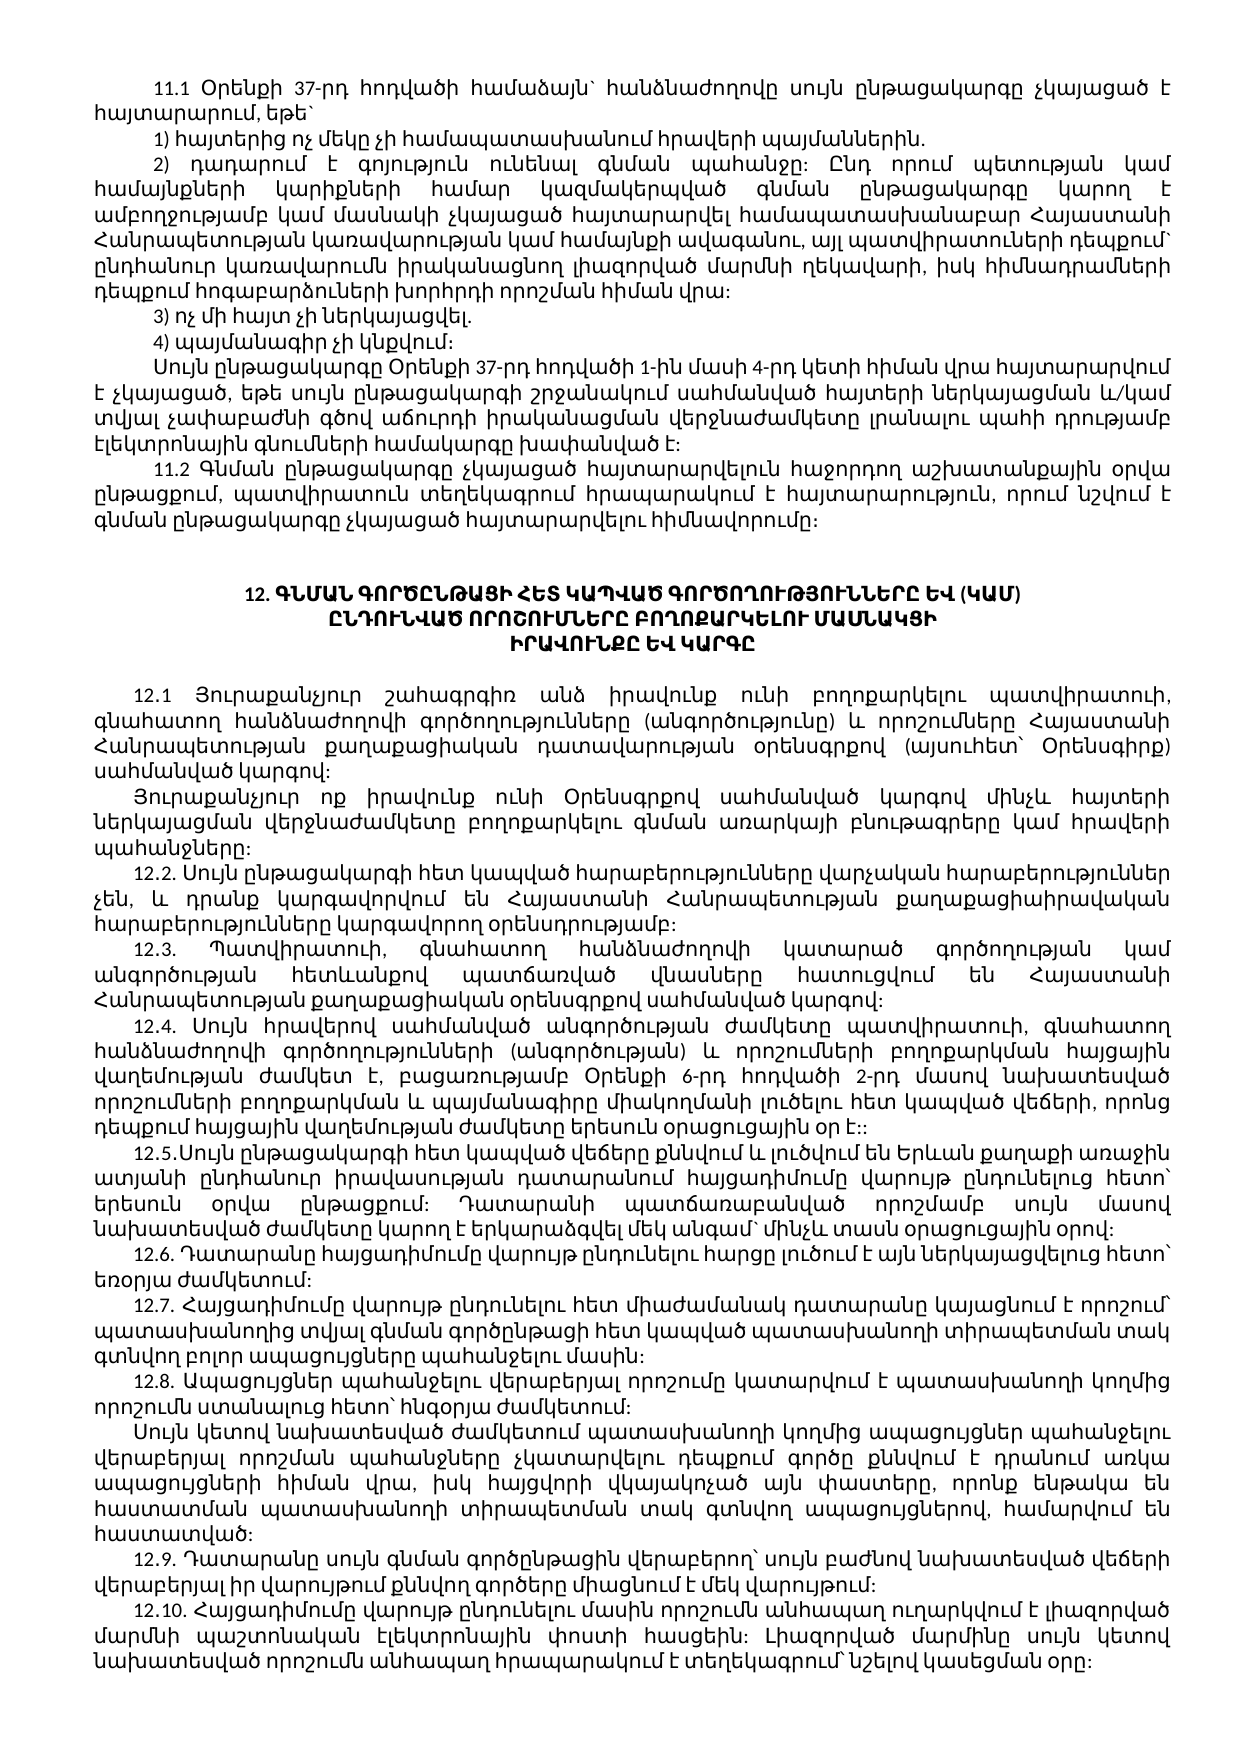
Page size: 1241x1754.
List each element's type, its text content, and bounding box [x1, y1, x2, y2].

text 4) պայմանագիր չի կնքվում։ [94, 329, 1171, 354]
text 11.1 Օրենքի 37-րդ հոդվածի համաձայն` հանձնաժողովը սույն ընթացակարգը չկայացած է հայտարարում, եթե` [94, 75, 1171, 126]
text 12.7. Հայցադիմումը վարույթ ընդունելու հետ միաժամանակ դատարանը կայացնում է որոշում՝ պատասխանողից տվյալ գնման գործընթացի հետ կապված պատասխանողի տիրապետման տակ գտնվող բոլոր ապացույցները պահանջելու մասին: [94, 1292, 1171, 1369]
text 12․1 Յուրաքանչյուր շահագրգիռ անձ իրավունք ունի բողոքարկելու պատվիրատուի, գնահատող հանձնաժողովի գործողությունները (անգործությունը) և որոշումները Հայաստանի Հանրապետության քաղաքացիական դատավարության օրենսգրքով (այսուհետ՝ Օրենսգիրք) սահմանված կարգով: [94, 682, 1171, 784]
text 11.2 Գնման ընթացակարգը չկայացած հայտարարվելուն հաջորդող աշխատանքային օրվա ընթացքում, պատվիրատուն տեղեկագրում հրապարակում է հայտարարություն, որում նշվում է գնման ընթացակարգը չկայացած հայտարարվելու հիմնավորումը։ [94, 456, 1171, 532]
text 12․9. Դատարանը սույն գնման գործընթացին վերաբերող՝ սույն բաժնով նախատեսված վեճերի վերաբերյալ իր վարույթում քննվող գործերը միացնում է մեկ վարույթում: [94, 1547, 1171, 1597]
text Սույն ընթացակարգը Օրենքի 37-րդ հոդվածի 1-ին մասի 4-րդ կետի հիման վրա հայտարարվում է չկայացած, եթե սույն ընթացակարգի շրջանակում սահմանված հայտերի ներկայացման և/կամ տվյալ չափաբաժնի գծով աճուրդի իրականացման վերջնաժամկետը լրանալու պահի դրությամբ էլեկտրոնային գնումների համակարգը խափանված է: [94, 354, 1171, 456]
text 12․2. Սույն ընթացակարգի հետ կապված հարաբերությունները վարչական հարաբերություններ չեն, և դրանք կարգավորվում են Հայաստանի Հանրապետության քաղաքացիաիրավական հարաբերությունները կարգավորող օրենսդրությամբ: [94, 860, 1171, 937]
text 12․10. Հայցադիմումը վարույթ ընդունելու մասին որոշումն անհապաղ ուղարկվում է լիազորված մարմնի պաշտոնական էլեկտրոնային փոստի հասցեին: Լիազորված մարմինը սույն կետով նախատեսված որոշումն անհապաղ հրապարակում է տեղեկագրում՝ նշելով կասեցման օրը: [94, 1597, 1171, 1674]
text 12․3. Պատվիրատուի, գնահատող հանձնաժողովի կատարած գործողության կամ անգործության հետևանքով պատճառված վնասները հատուցվում են Հայաստանի Հանրապետության քաղաքացիական օրենսգրքով սահմանված կարգով: [94, 937, 1171, 1013]
text 12. ԳՆՄԱՆ ԳՈՐԾԸՆԹԱՑԻ ՀԵՏ ԿԱՊՎԱԾ ԳՈՐԾՈՂՈՒԹՅՈՒՆՆԵՐԸ ԵՎ (ԿԱՄ) [94, 581, 1171, 606]
text 12.8. Ապացույցներ պահանջելու վերաբերյալ որոշումը կատարվում է պատասխանողի կողմից որոշումն ստանալուց հետո՝ հնգօրյա ժամկետում: [94, 1369, 1171, 1419]
text ԻՐԱՎՈՒՆՔԸ ԵՎ ԿԱՐԳԸ [94, 632, 1171, 657]
text 12․4. Սույն հրավերով սահմանված անգործության ժամկետը պատվիրատուի, գնահատող հանձնաժողովի գործողությունների (անգործության) և որոշումների բողոքարկման հայցային վաղեմության ժամկետ է, բացառությամբ Օրենքի 6-րդ հոդվածի 2-րդ մասով նախատեսված որոշումների բողոքարկման և պայմանագիրը միակողմանի լուծելու հետ կապված վեճերի, որոնց դեպքում հայցային վաղեմության ժամկետը երեսուն օրացուցային օր է:: [94, 1013, 1171, 1140]
text 1) հայտերից ոչ մեկը չի համապատասխանում հրավերի պայմաններին. [94, 126, 1171, 151]
text Սույն կետով նախատեսված ժամկետում պատասխանողի կողմից ապացույցներ պահանջելու վերաբերյալ որոշման պահանջները չկատարվելու դեպքում գործը քննվում է դրանում առկա ապացույցների հիման վրա, իսկ հայցվորի վկայակոչած այն փաստերը, որոնք ենթակա են հաստատման պատասխանողի տիրապետման տակ գտնվող ապացույցներով, համարվում են հաստատված: [94, 1419, 1171, 1547]
text 12․5․Սույն ընթացակարգի հետ կապված վեճերը քննվում և լուծվում են Երևան քաղաքի առաջին ատյանի ընդհանուր իրավասության դատարանում հայցադիմումը վարույթ ընդունելուց հետո՝ երեսուն օրվա ընթացքում: Դատարանի պատճառաբանված որոշմամբ սույն մասով նախատեսված ժամկետը կարող է երկարաձգվել մեկ անգամ` մինչև տասն օրացուցային օրով: [94, 1140, 1171, 1242]
text ԸՆԴՈՒՆՎԱԾ ՈՐՈՇՈՒՄՆԵՐԸ ԲՈՂՈՔԱՐԿԵԼՈՒ ՄԱՍՆԱԿՑԻ [94, 606, 1171, 632]
text 3) ոչ մի հայտ չի ներկայացվել. [94, 304, 1171, 329]
text 12.6. Դատարանը հայցադիմումը վարույթ ընդունելու հարցը լուծում է այն ներկայացվելուց հետո՝ եռօրյա ժամկետում: [94, 1242, 1171, 1292]
text Յուրաքանչյուր ոք իրավունք ունի Օրենսգրքով սահմանված կարգով մինչև հայտերի ներկայացման վերջնաժամկետը բողոքարկելու գնման առարկայի բնութագրերը կամ հրավերի պահանջները: [94, 784, 1171, 860]
text 2) դադարում է գոյություն ունենալ գնման պահանջը: Ընդ որում պետության կամ համայնքների կարիքների համար կազմակերպված գնման ընթացակարգը կարող է ամբողջությամբ կամ մասնակի չկայացած հայտարարվել համապատասխանաբար Հայաստանի Հանրապետության կառավարության կամ համայնքի ավագանու, այլ պատվիրատուների դեպքում` ընդհանուր կառավարումն իրականացնող լիազորված մարմնի ղեկավարի, իսկ հիմնադրամների դեպքում հոգաբարձուների խորհրդի որոշման հիման վրա: [94, 151, 1171, 304]
